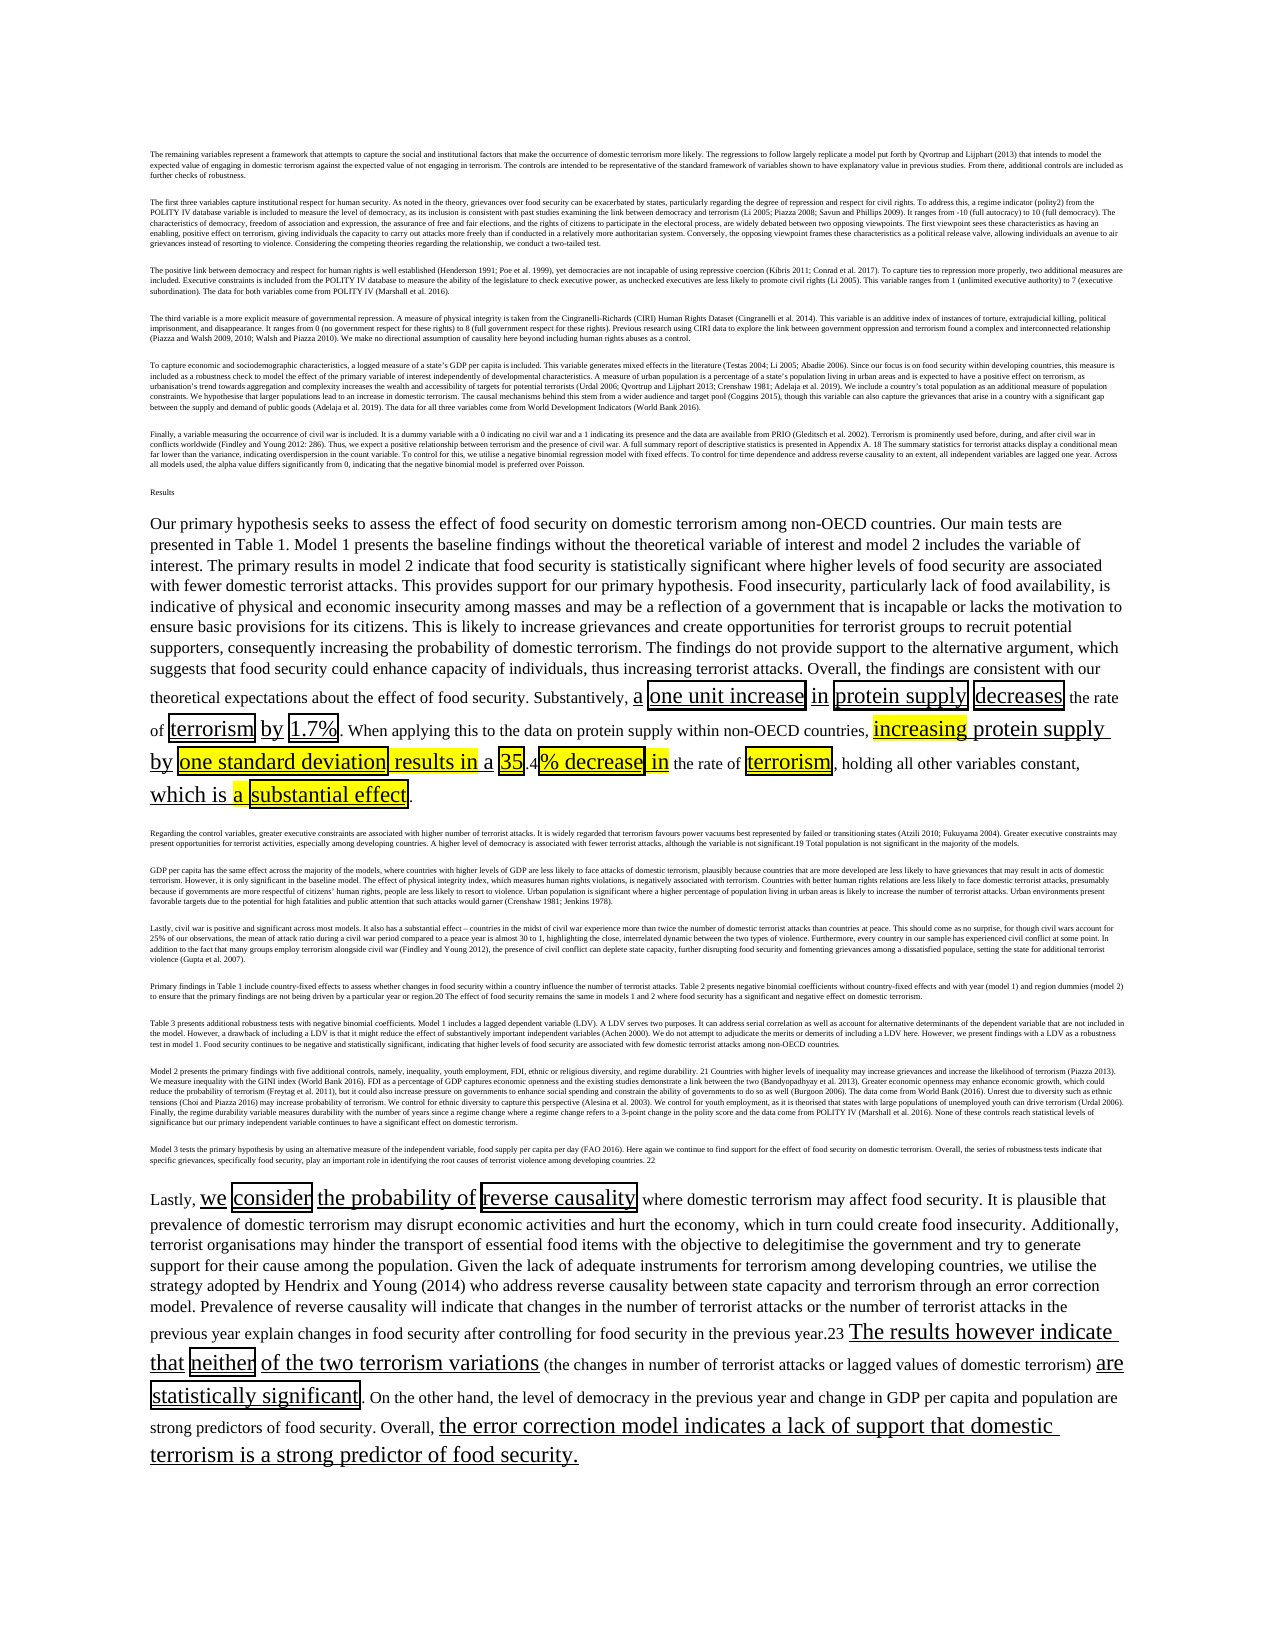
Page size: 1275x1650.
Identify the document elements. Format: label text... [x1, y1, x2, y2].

text Lastly, we consider the probability of reverse causality where domestic terrorism may affect food security. It is plausible that prevalence of domestic terrorism may disrupt economic activities and hurt the economy, which in turn could create food insecurity. Additionally, terrorist organisations may hinder the transport of essential food items with the objective to delegitimise the government and try to generate support for their cause among the population. Given the lack of adequate instruments for terrorism among developing countries, we utilise the strategy adopted by Hendrix and Young (2014) who address reverse causality between state capacity and terrorism through an error correction model. Prevalence of reverse causality will indicate that changes in the number of terrorist attacks or the number of terrorist attacks in the previous year explain changes in food security after controlling for food security in the previous year.23 The results however indicate that neither of the two terrorism variations (the changes in number of terrorist attacks or lagged values of domestic terrorism) are statistically significant. On the other hand, the level of democracy in the previous year and change in GDP per capita and population are strong predictors of food security. Overall, the error correction model indicates a lack of support that domestic terrorism is a strong predictor of food security. [150, 1182, 1125, 1467]
text Our primary hypothesis seeks to assess the effect of food security on domestic terrorism among non-OECD countries. Our main tests are presented in Table 1. Model 1 presents the baseline findings without the theoretical variable of interest and model 2 includes the variable of interest. The primary results in model 2 indicate that food security is statistically significant where higher levels of food security are associated with fewer domestic terrorist attacks. This provides support for our primary hypothesis. Food insecurity, particularly lack of food availability, is indicative of physical and economic insecurity among masses and may be a reflection of a government that is incapable or lacks the motivation to ensure basic provisions for its citizens. This is likely to increase grievances and create opportunities for terrorist groups to recruit potential supporters, consequently increasing the probability of domestic terrorism. The findings do not provide support to the alternative argument, which suggests that food security could enhance capacity of individuals, thus increasing terrorist attacks. Overall, the findings are consistent with our theoretical expectations about the effect of food security. Substantively, a one unit increase in protein supply decreases the rate of terrorism by 1.7%. When applying this to the data on protein supply within non-OECD countries, increasing protein supply by one standard deviation results in a 35.4% decrease in the rate of terrorism, holding all other variables constant, which is a substantial effect. [150, 514, 1125, 809]
